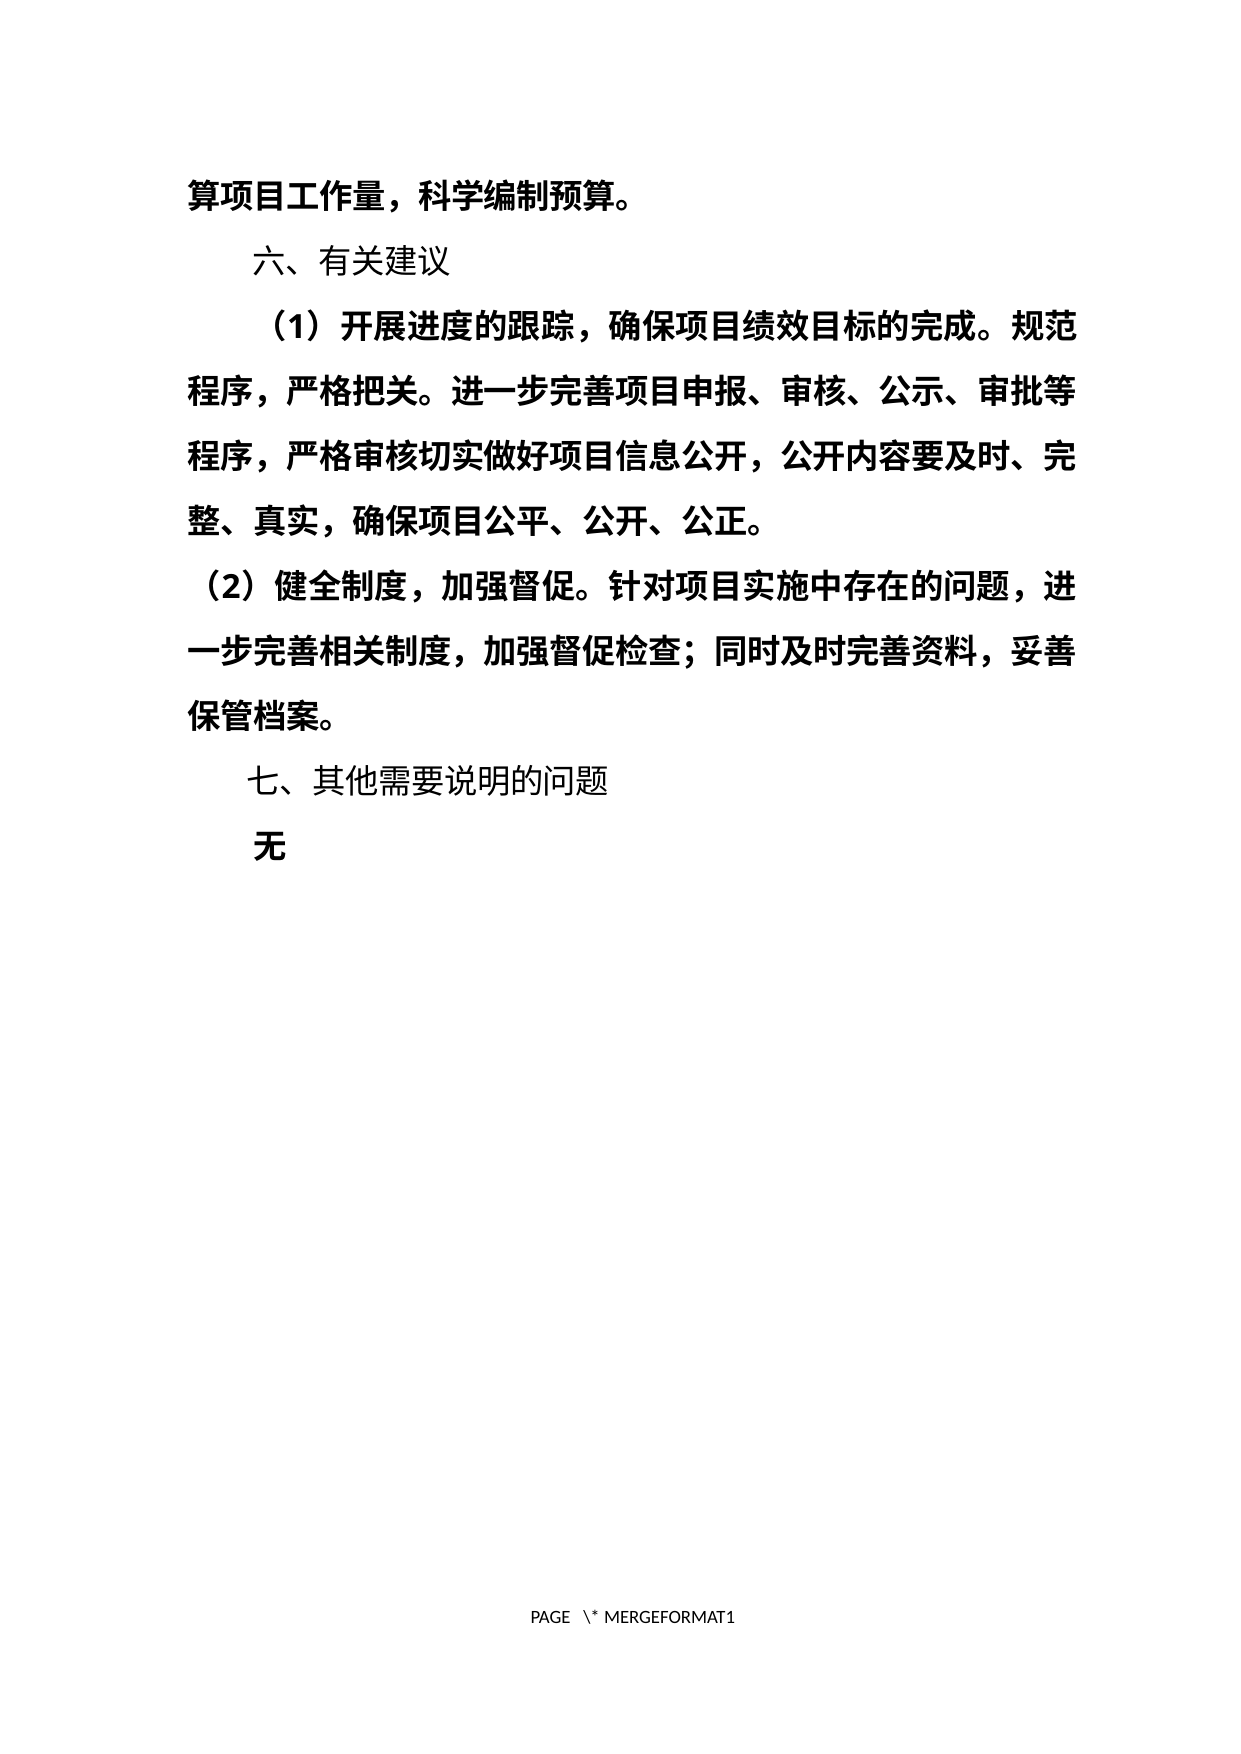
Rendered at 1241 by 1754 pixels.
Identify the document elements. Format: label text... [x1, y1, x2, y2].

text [187, 162, 1078, 227]
text 无 [187, 812, 1078, 877]
text 七、其他需要说明的问题 [187, 747, 1078, 812]
text 六、有关建议 [187, 227, 1078, 292]
text （1）开展进度的跟踪，确保项目绩效目标的完成。规范程序，严格把关。进一步完善项目申报、审核、公示、审批等程序，严格审核切实做好项目信息公开，公开内容要及时、完整、真实，确保项目公平、公开、公正。 （2）健全制度，加强督促。针对项目实施中存在的问题，进一步完善相关制度，加强督促检查；同时及时完善资料，妥善保管档案。 [187, 292, 1078, 747]
